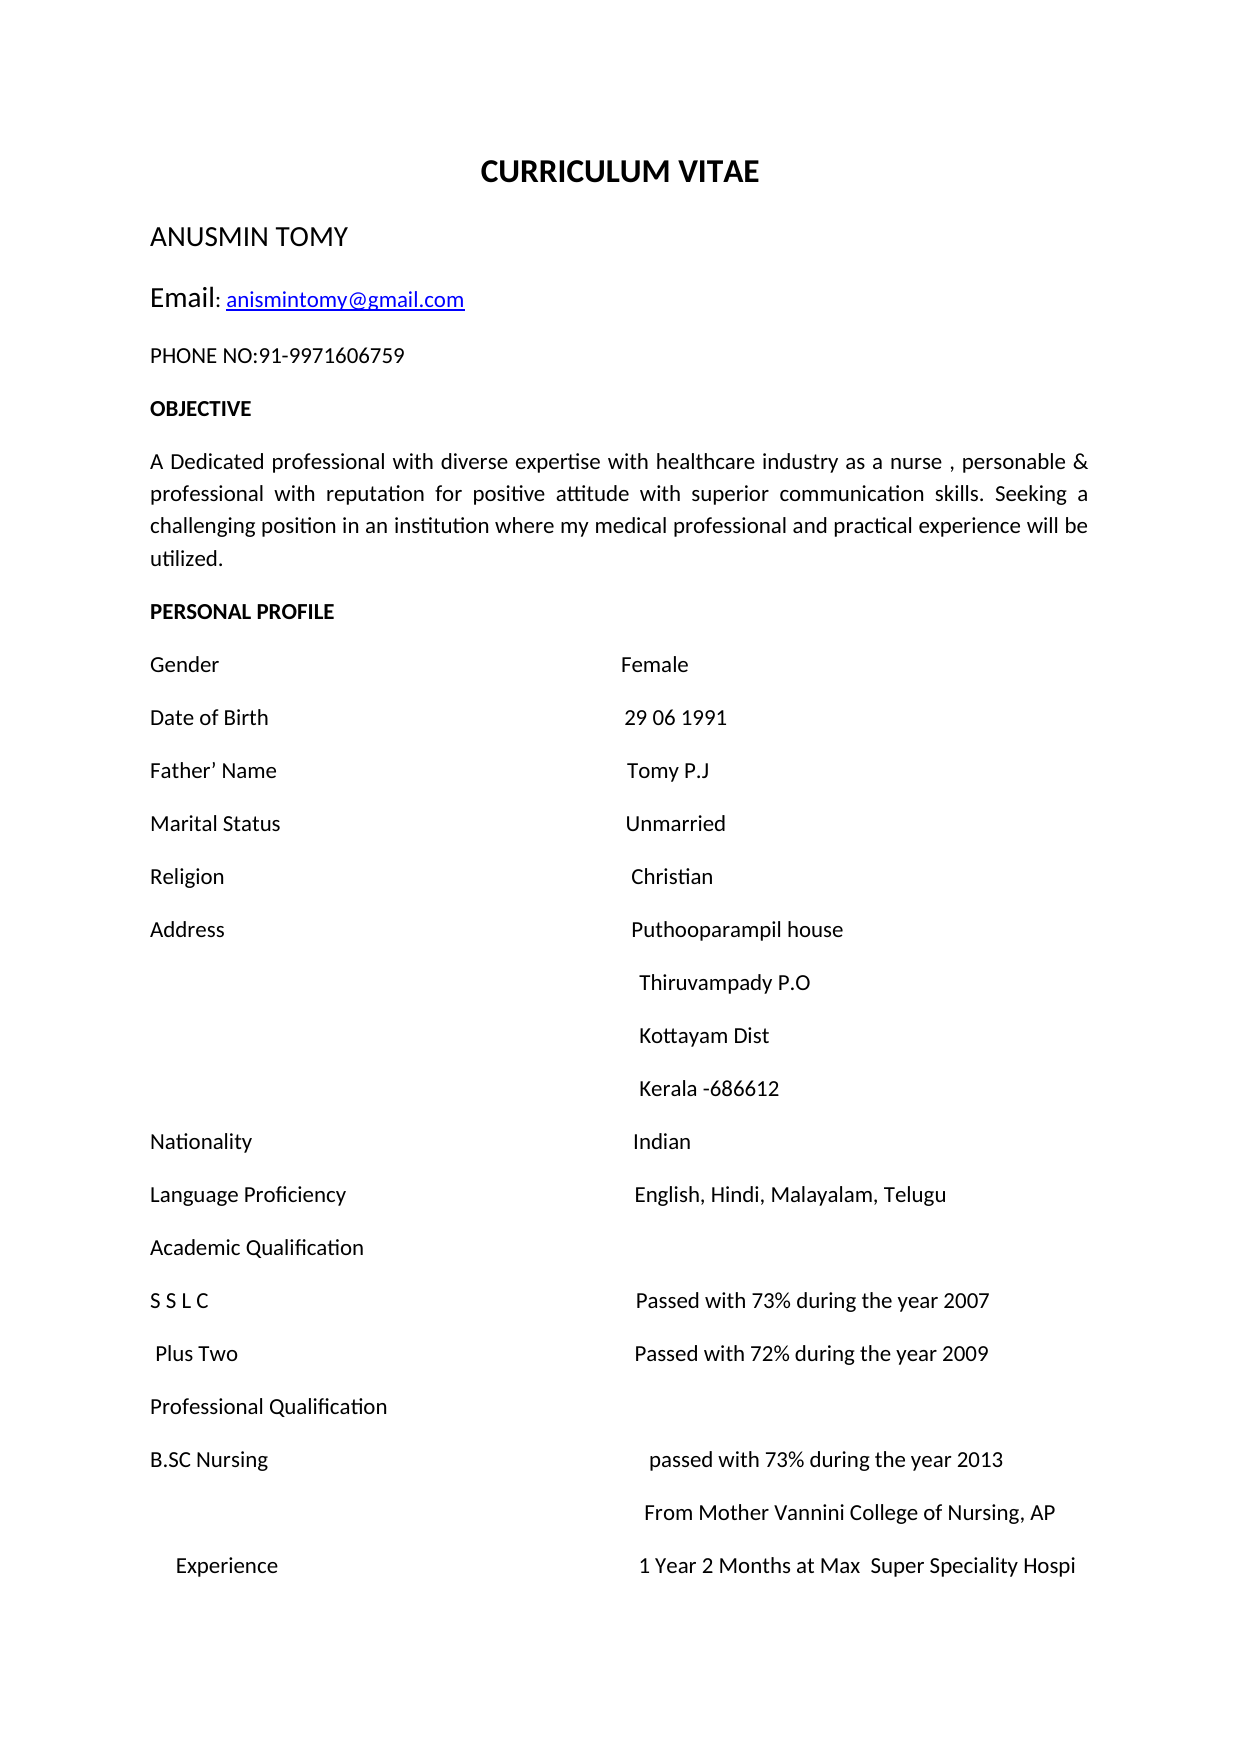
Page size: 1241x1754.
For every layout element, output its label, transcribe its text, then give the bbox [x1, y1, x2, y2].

text Experience 1 Year 2 Months at Max Super Speciality Hospi [150, 1551, 1090, 1579]
text Kerala -686612 [150, 1074, 1090, 1102]
text OBJECTIVE [150, 394, 1090, 422]
text Address Puthooparampil house [150, 915, 1090, 943]
text Professional Qualification [150, 1392, 1090, 1420]
text Father’ Name Tomy P.J [150, 756, 1090, 784]
text CURRICULUM VITAE [150, 150, 1090, 191]
text PHONE NO:91-9971606759 [150, 341, 1090, 369]
text B.SC Nursing passed with 73% during the year 2013 [150, 1445, 1090, 1473]
text Plus Two Passed with 72% during the year 2009 [150, 1339, 1090, 1367]
text Gender Female [150, 650, 1090, 678]
text PERSONAL PROFILE [150, 597, 1090, 625]
text A Dedicated professional with diverse expertise with healthcare industry as a nurse , personable & professional with reputation for positive attitude with superior communication skills. Seeking a challenging position in an institution where my medical professional and practical experience will be utilized. [150, 447, 1090, 572]
text S S L C Passed with 73% during the year 2007 [150, 1286, 1090, 1314]
text Thiruvampady P.O [150, 968, 1090, 996]
text Religion Christian [150, 862, 1090, 890]
text Marital Status Unmarried [150, 809, 1090, 837]
text ANUSMIN TOMY [150, 218, 1090, 253]
text Academic Qualification [150, 1233, 1090, 1261]
text Kottayam Dist [150, 1021, 1090, 1049]
text Language Proficiency English, Hindi, Malayalam, Telugu [150, 1180, 1090, 1208]
text Nationality Indian [150, 1127, 1090, 1155]
text Email: anismintomy@gmail.com [150, 279, 1090, 315]
text From Mother Vannini College of Nursing, AP [150, 1498, 1090, 1526]
text Date of Birth 29 06 1991 [150, 703, 1090, 731]
